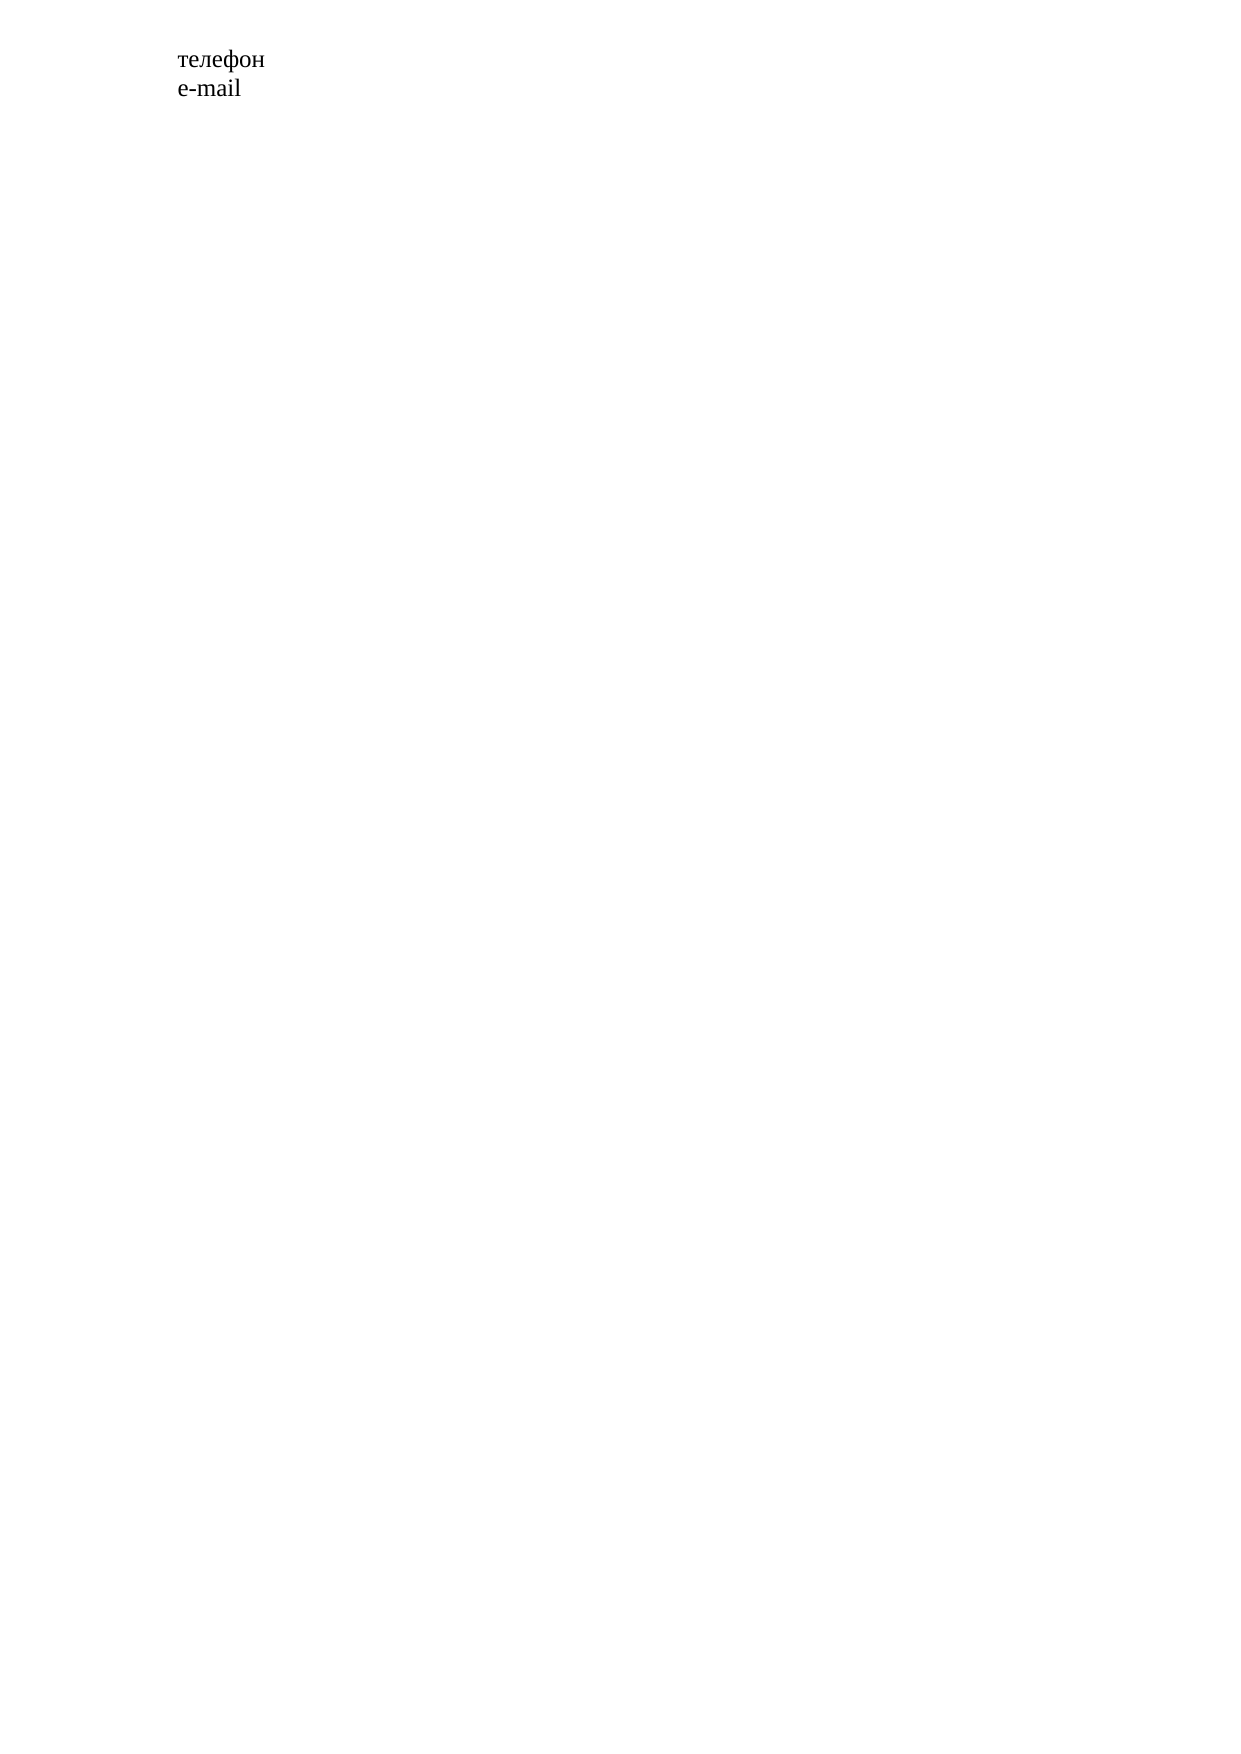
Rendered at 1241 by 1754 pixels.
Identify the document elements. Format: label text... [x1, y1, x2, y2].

text e-mail [177, 73, 1152, 102]
text телефон [177, 44, 1152, 73]
